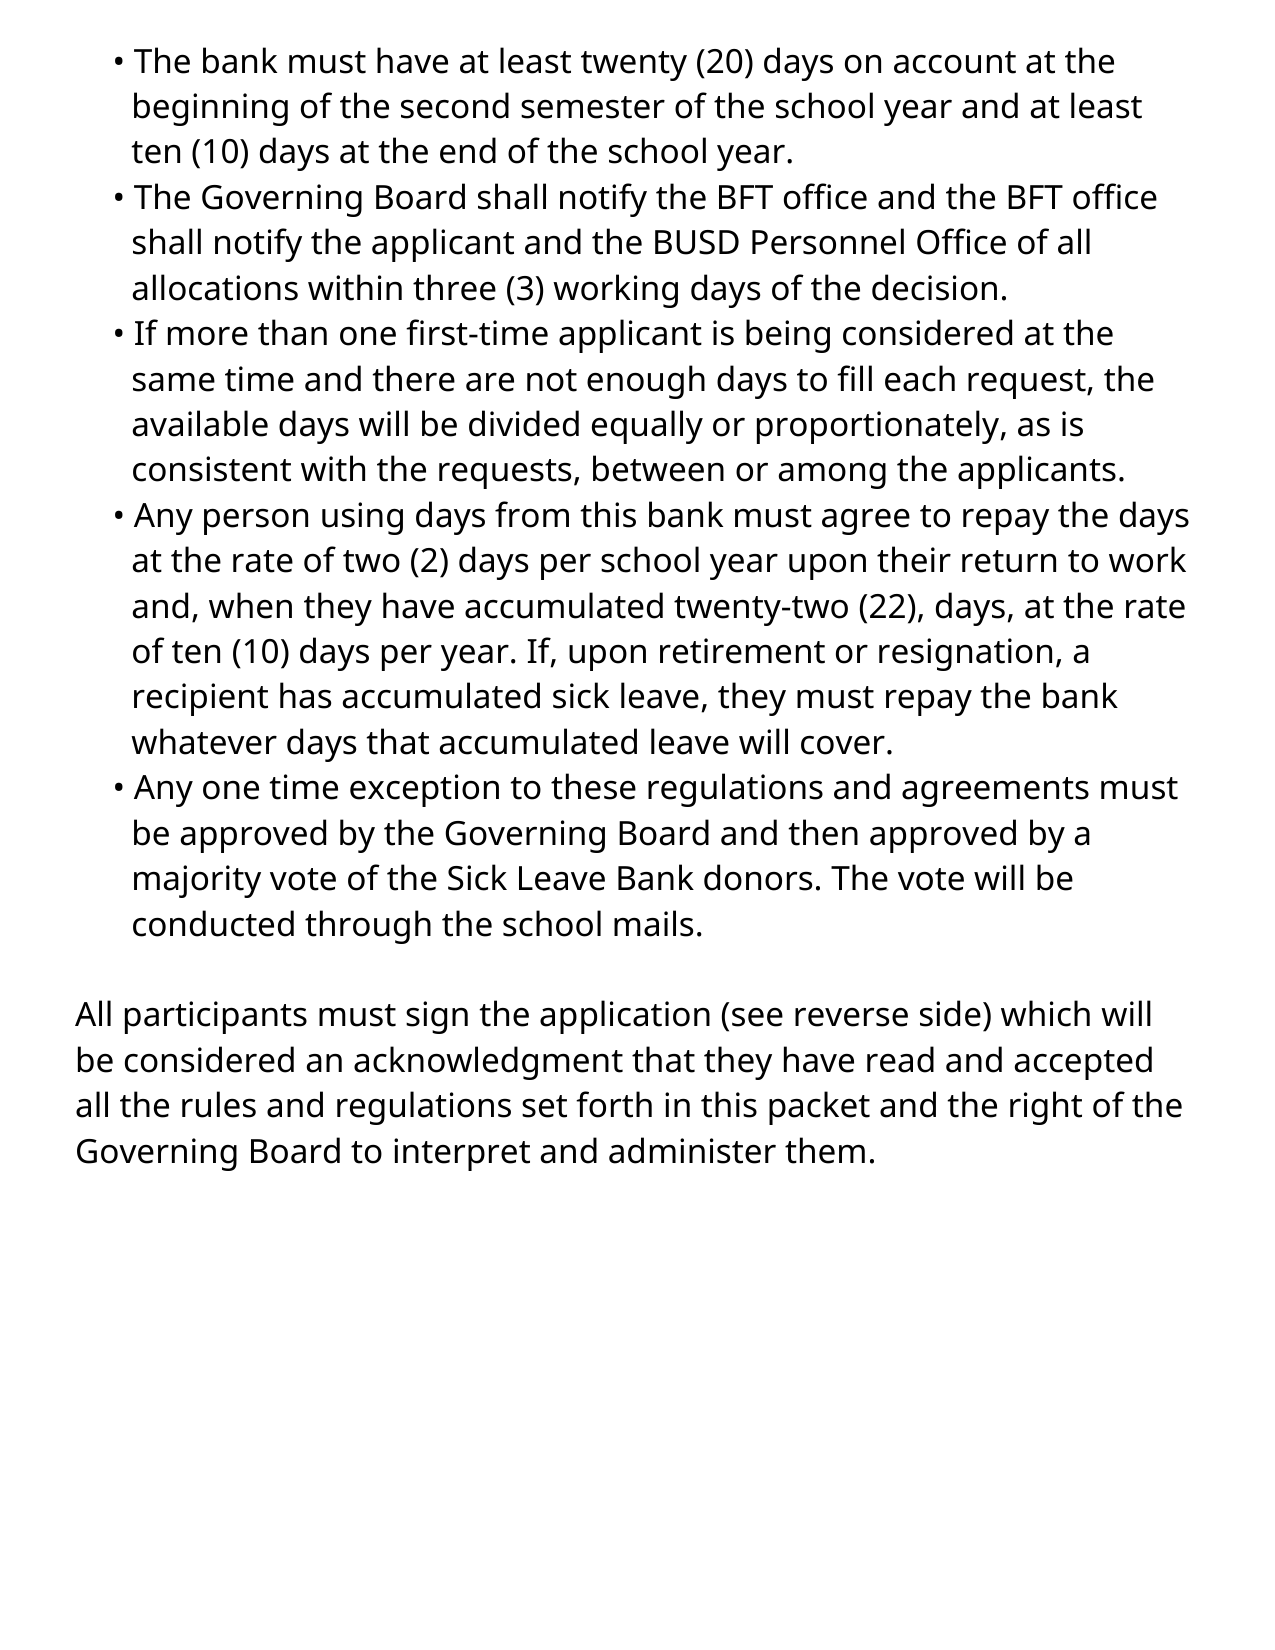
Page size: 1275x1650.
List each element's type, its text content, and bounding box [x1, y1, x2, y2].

text • Any person using days from this bank must agree to repay the days at the rate of two (2) days per school year upon their return to work and, when they have accumulated twenty-two (22), days, at the rate of ten (10) days per year. If, upon retirement or resignation, a recipient has accumulated sick leave, they must repay the bank whatever days that accumulated leave will cover. [112, 492, 1200, 764]
text • The bank must have at least twenty (20) days on account at the beginning of the second semester of the school year and at least ten (10) days at the end of the school year. [112, 37, 1200, 174]
text • Any one time exception to these regulations and agreements must be approved by the Governing Board and then approved by a majority vote of the Sick Leave Bank donors. The vote will be conducted through the school mails. [112, 764, 1200, 946]
text All participants must sign the application (see reverse side) which will be considered an acknowledgment that they have read and accepted all the rules and regulations set forth in this packet and the right of the Governing Board to interpret and administer them. [75, 991, 1200, 1173]
text • The Governing Board shall notify the BFT office and the BFT office shall notify the applicant and the BUSD Personnel Office of all allocations within three (3) working days of the decision. [112, 174, 1200, 310]
text • If more than one first-time applicant is being considered at the same time and there are not enough days to fill each request, the available days will be divided equally or proportionately, as is consistent with the requests, between or among the applicants. [112, 310, 1200, 492]
